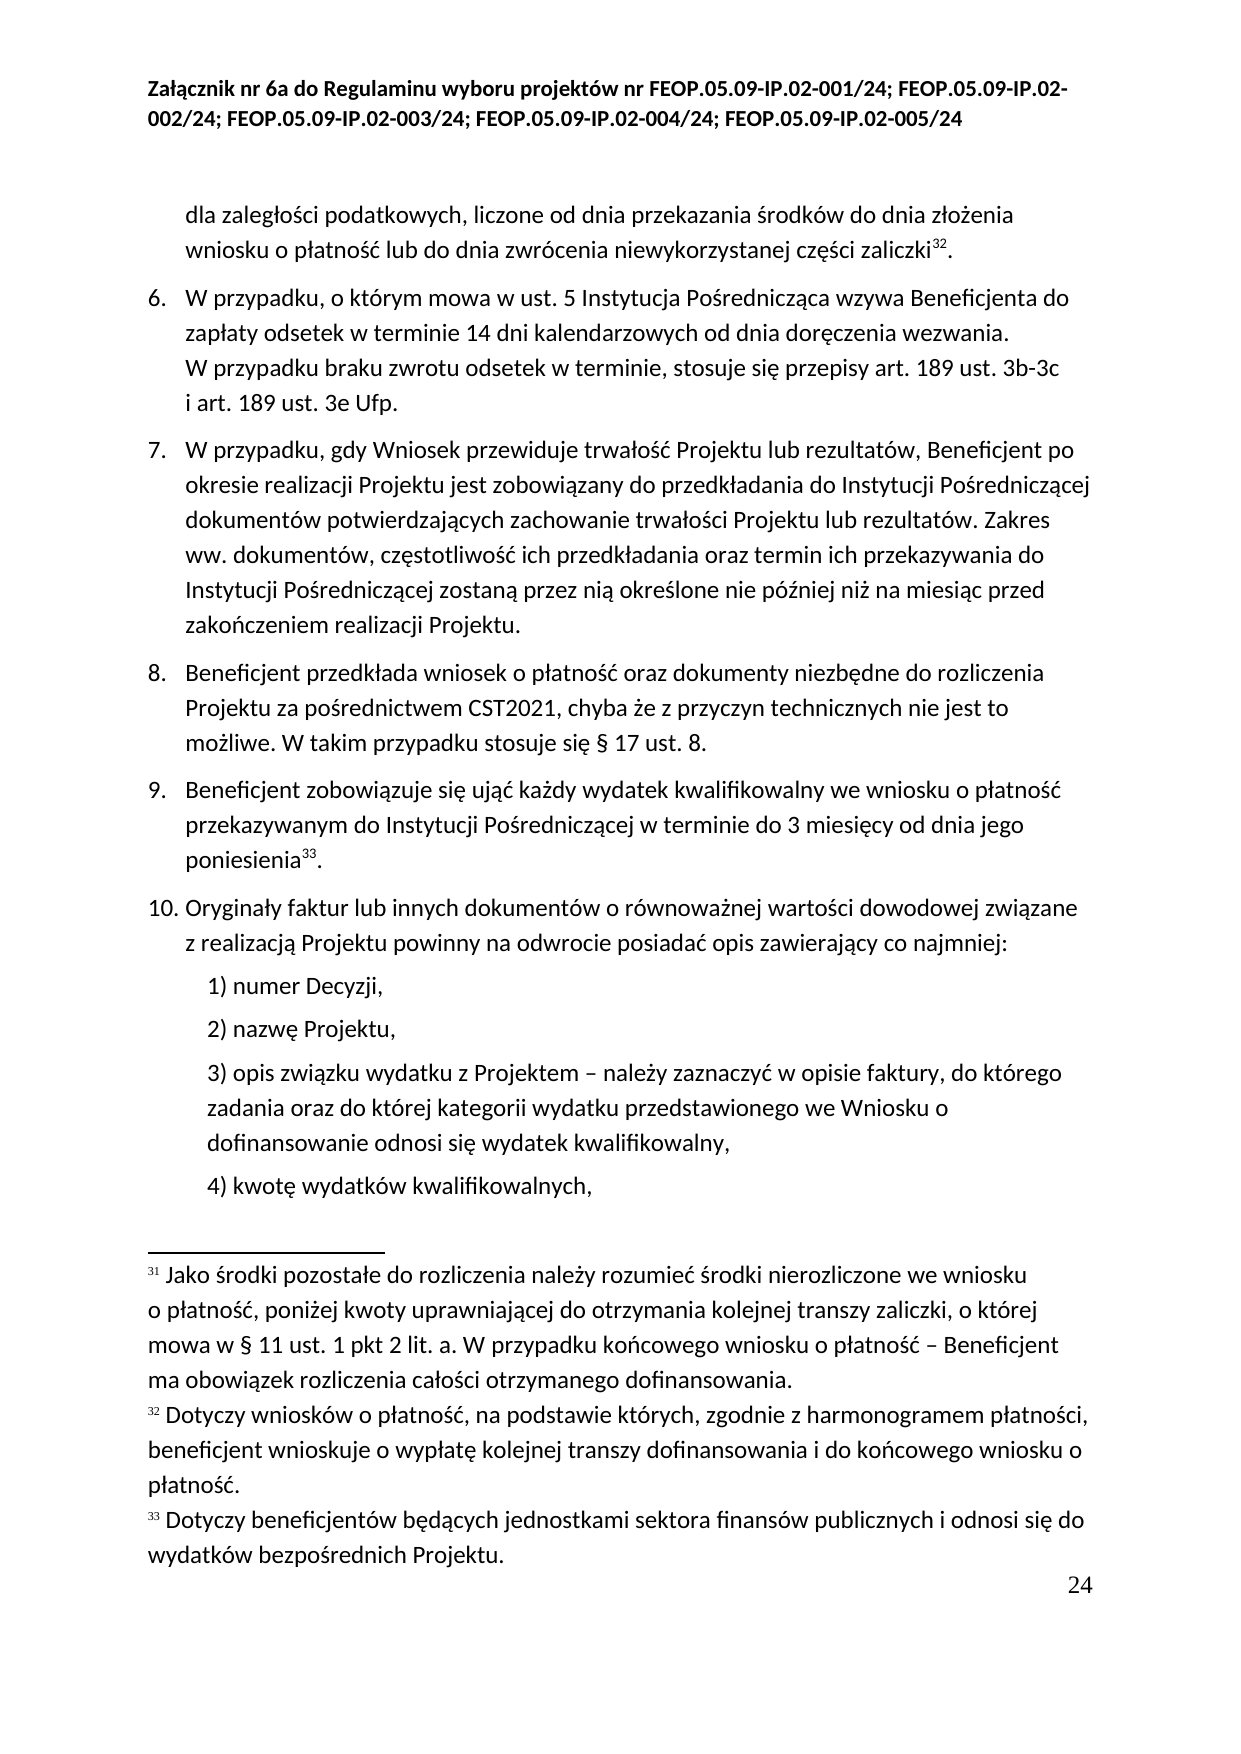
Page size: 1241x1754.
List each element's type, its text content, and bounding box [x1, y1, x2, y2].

list W przypadku, o którym mowa w ust. 5 Instytucja Pośrednicząca wzywa Beneficjenta do zapłaty odsetek w terminie 14 dni kalendarzowych od dnia doręczenia wezwania. W przypadku braku zwrotu odsetek w terminie, stosuje się przepisy art. 189 ust. 3b-3c i art. 189 ust. 3e Ufp. [148, 282, 1092, 417]
list Beneficjent zobowiązuje się ująć każdy wydatek kwalifikowalny we wniosku o płatność przekazywanym do Instytucji Pośredniczącej w terminie do 3 miesięcy od dnia jego poniesienia. [148, 774, 1092, 875]
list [148, 199, 1092, 265]
list Oryginały faktur lub innych dokumentów o równoważnej wartości dowodowej związane z realizacją Projektu powinny na odwrocie posiadać opis zawierający co najmniej: [148, 892, 1092, 957]
text 4) kwotę wydatków kwalifikowalnych, [207, 1170, 1092, 1201]
text 3) opis związku wydatku z Projektem – należy zaznaczyć w opisie faktury, do którego zadania oraz do której kategorii wydatku przedstawionego we Wniosku o dofinansowanie odnosi się wydatek kwalifikowalny, [207, 1057, 1092, 1157]
text 1) numer Decyzji, [207, 970, 1092, 1001]
list W przypadku, gdy Wniosek przewiduje trwałość Projektu lub rezultatów, Beneficjent po okresie realizacji Projektu jest zobowiązany do przedkładania do Instytucji Pośredniczącej dokumentów potwierdzających zachowanie trwałości Projektu lub rezultatów. Zakres ww. dokumentów, częstotliwość ich przedkładania oraz termin ich przekazywania do Instytucji Pośredniczącej zostaną przez nią określone nie później niż na miesiąc przed zakończeniem realizacji Projektu. [148, 434, 1092, 640]
list Beneficjent przedkłada wniosek o płatność oraz dokumenty niezbędne do rozliczenia Projektu za pośrednictwem CST2021, chyba że z przyczyn technicznych nie jest to możliwe. W takim przypadku stosuje się § 17 ust. 8. [148, 657, 1092, 757]
text 2) nazwę Projektu, [207, 1013, 1092, 1044]
